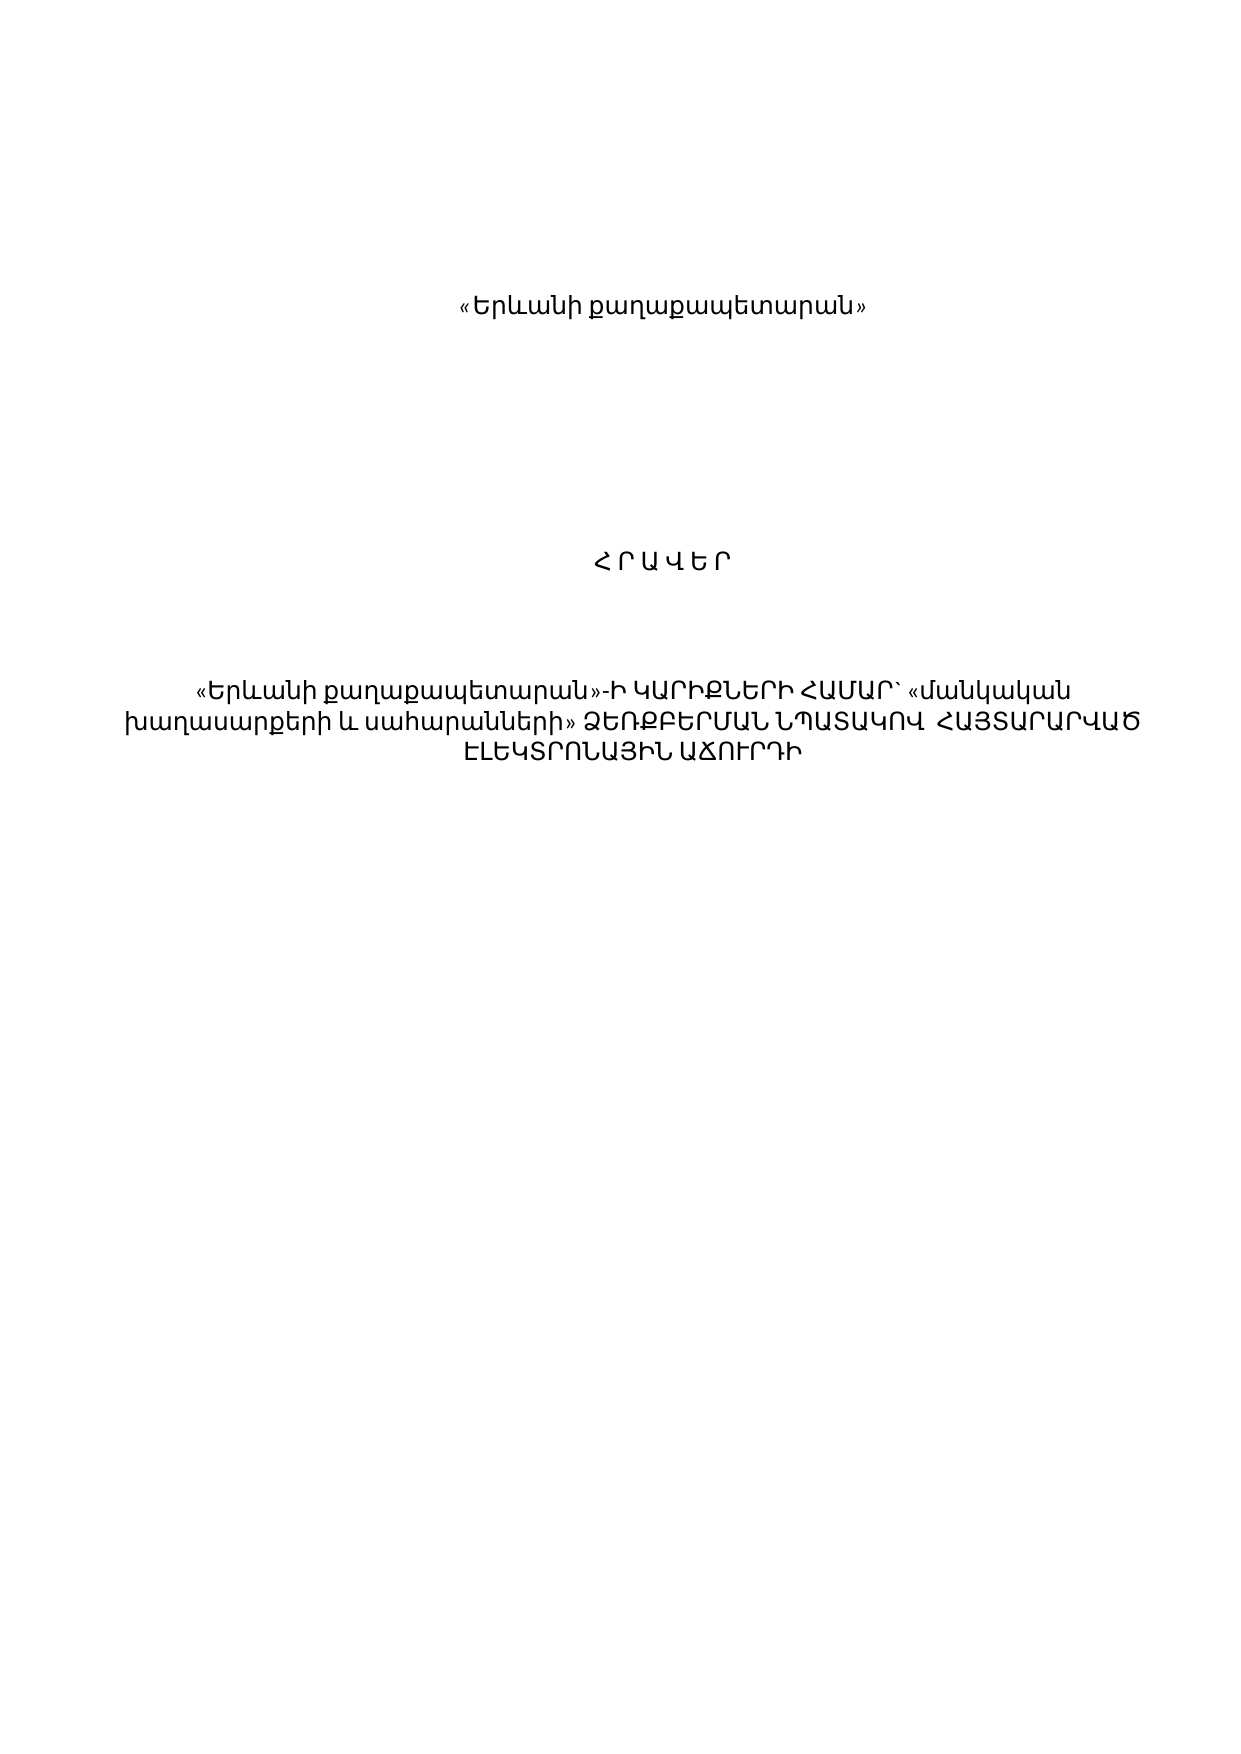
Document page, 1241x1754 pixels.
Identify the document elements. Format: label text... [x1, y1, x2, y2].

text «Երևանի քաղաքապետարան»-Ի ԿԱՐԻՔՆԵՐԻ ՀԱՄԱՐ` «մանկական խաղասարքերի և սահարանների» ՁԵՌՔԲԵՐՄԱՆ ՆՊԱՏԱԿՈՎ ՀԱՅՏԱՐԱՐՎԱԾ ԷԼԵԿՏՐՈՆԱՅԻՆ ԱՃՈՒՐԴԻ [94, 676, 1172, 767]
text « Երևանի քաղաքապետարան» [94, 290, 1172, 321]
text Հ Ր Ա Վ Ե Ր [94, 546, 1172, 577]
